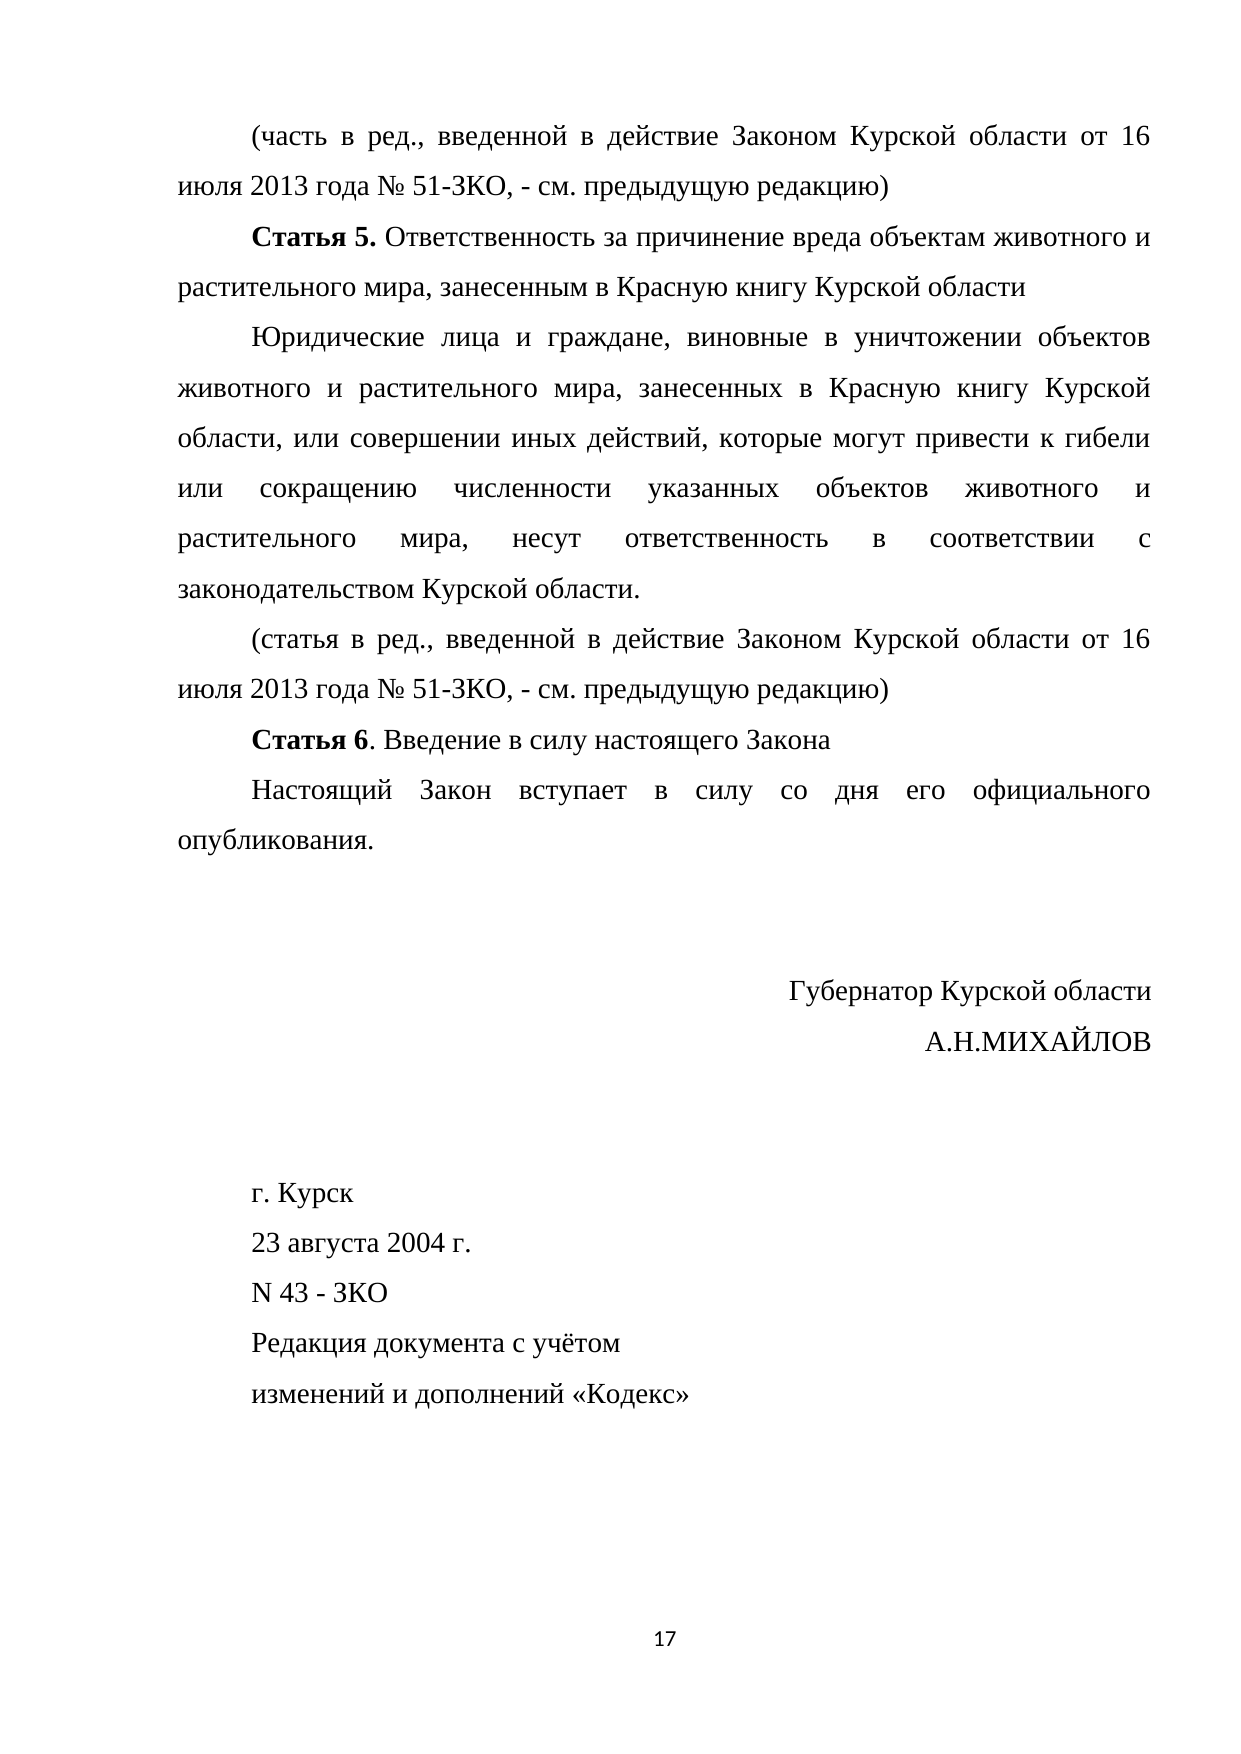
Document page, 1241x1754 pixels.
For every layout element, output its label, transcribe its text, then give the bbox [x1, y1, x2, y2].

text Статья 6. Введение в силу настоящего Закона [177, 722, 1152, 755]
text Статья 5. Ответственность за причинение вреда объектам животного и растительного мира, занесенным в Красную книгу Курской области [177, 219, 1152, 303]
text 23 августа 2004 г. [177, 1225, 1152, 1258]
text (часть в ред., введенной в действие Законом Курской области от 16 июля 2013 года № 51-ЗКО, - см. предыдущую редакцию) [177, 118, 1152, 202]
text г. Курск [177, 1175, 1152, 1208]
text изменений и дополнений «Кодекс» [177, 1376, 1152, 1409]
text Настоящий Закон вступает в силу со дня его официального опубликования. [177, 772, 1152, 856]
text Юридические лица и граждане, виновные в уничтожении объектов животного и растительного мира, занесенных в Красную книгу Курской области, или совершении иных действий, которые могут привести к гибели или сокращению численности указанных объектов животного и растительного мира, несут ответственность в соответствии с законодательством Курской области. [177, 319, 1152, 604]
text Редакция документа с учётом [177, 1326, 1152, 1359]
text N 43 - ЗКО [177, 1275, 1152, 1309]
text Губернатор Курской области [177, 973, 1152, 1007]
text А.Н.МИХАЙЛОВ [177, 1024, 1152, 1057]
text (статья в ред., введенной в действие Законом Курской области от 16 июля 2013 года № 51-ЗКО, - см. предыдущую редакцию) [177, 621, 1152, 705]
